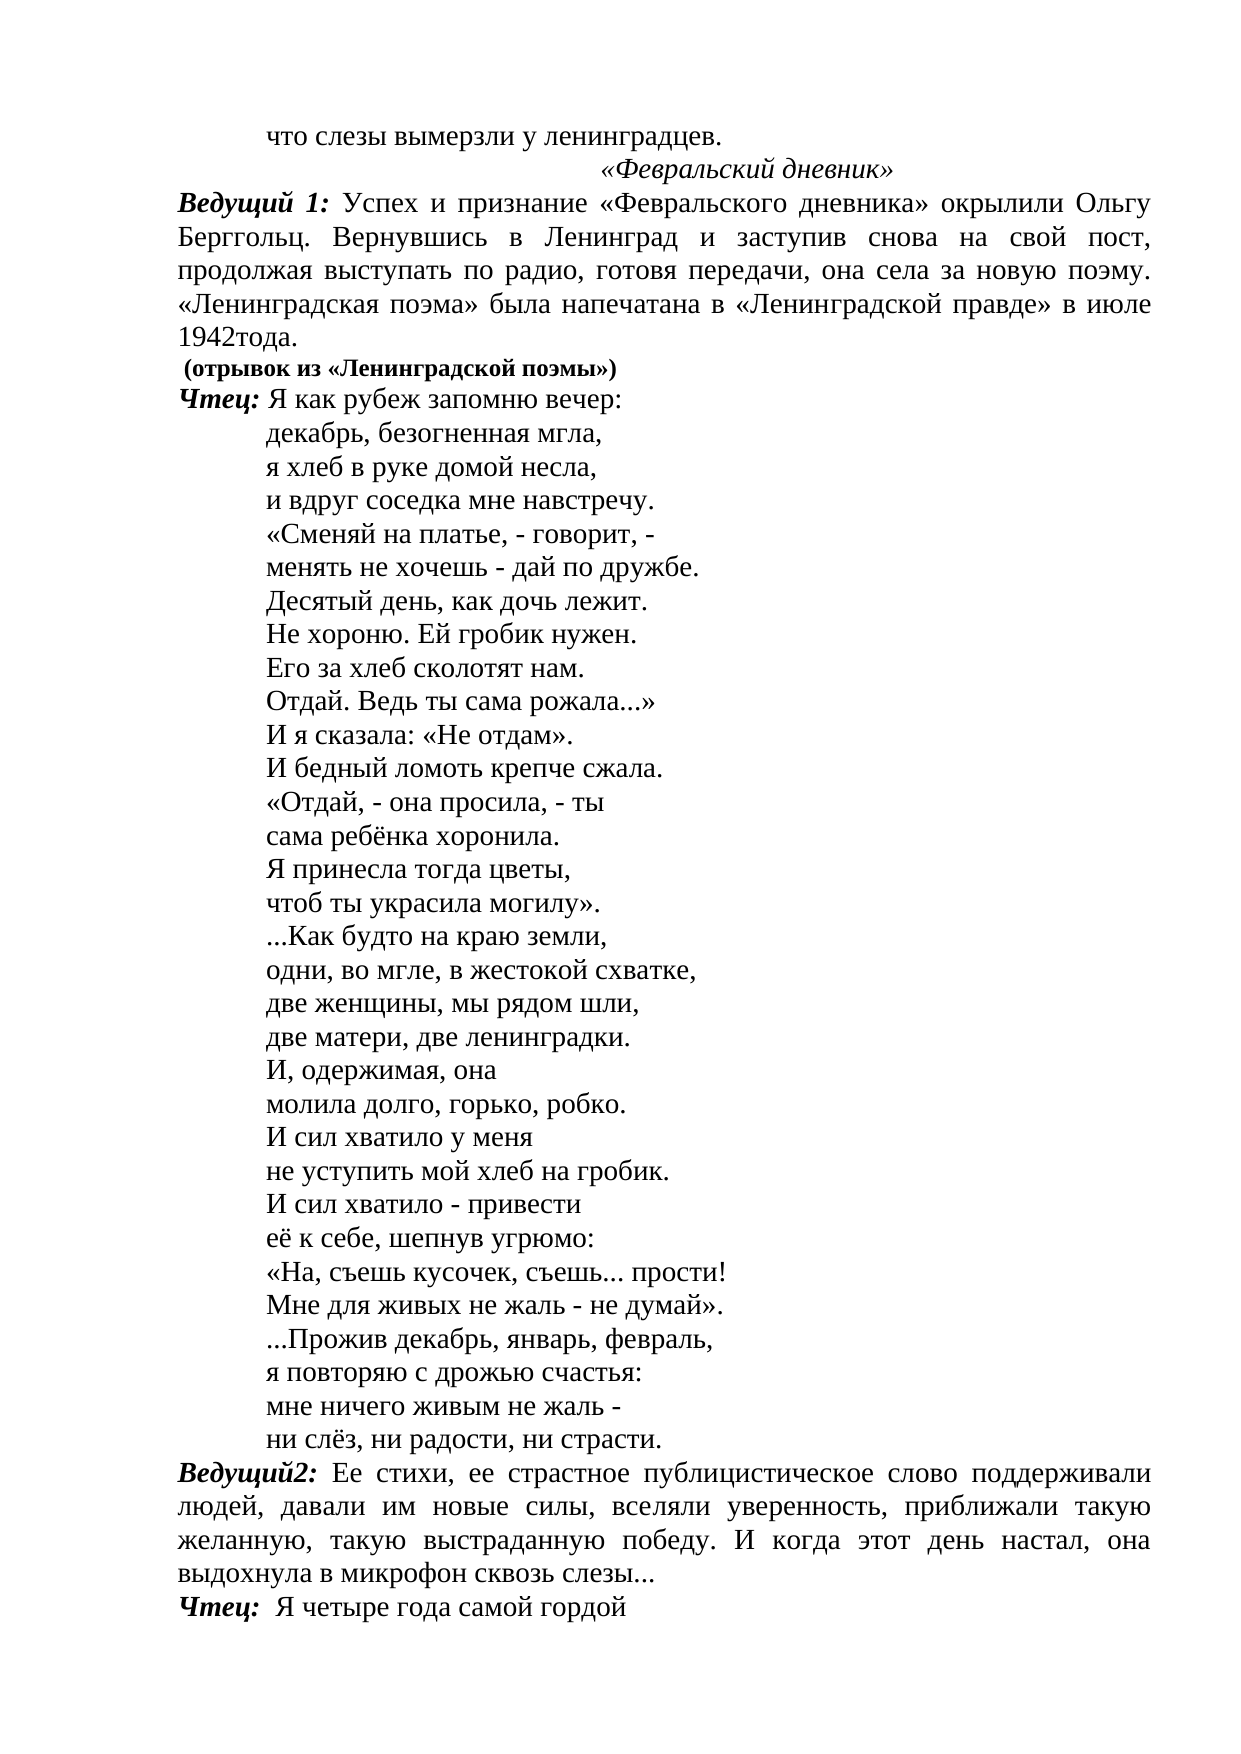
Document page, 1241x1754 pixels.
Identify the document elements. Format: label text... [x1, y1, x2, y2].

text И я сказала: «Не отдам». [266, 717, 1152, 751]
text И, одержимая, она [266, 1052, 1152, 1086]
text Чтец: Я четыре года самой гордой [177, 1589, 1152, 1623]
text Отдай. Ведь ты сама рожала...» [266, 683, 1152, 717]
text Десятый день, как дочь лежит. [266, 583, 1152, 616]
text и вдруг соседка мне навстречу. [266, 482, 1152, 516]
text молила долго, горько, робко. [266, 1086, 1152, 1119]
text «На, съешь кусочек, съешь... прости! [266, 1254, 1152, 1287]
text ни слёз, ни радости, ни страсти. [266, 1421, 1152, 1455]
text И бедный ломоть крепче сжала. [266, 751, 1152, 784]
text две женщины, мы рядом шли, [266, 985, 1152, 1019]
text (отрывок из «Ленинградской поэмы») [177, 353, 1152, 382]
text Мне для живых не жаль - не думай». [266, 1287, 1152, 1321]
text две матери, две ленинградки. [266, 1019, 1152, 1052]
text Не хороню. Ей гробик нужен. [266, 616, 1152, 650]
text Я принесла тогда цветы, [266, 851, 1152, 885]
text сама ребёнка хоронила. [266, 818, 1152, 851]
text «Отдай, - она просила, - ты [266, 784, 1152, 818]
text что слезы вымерзли у ленинградцев. [266, 118, 1152, 152]
text ...Как будто на краю земли, [266, 918, 1152, 952]
text Ведущий2: Ее стихи, ее страстное публицистическое слово поддерживали людей, давали им новые силы, вселяли уверенность, приближали такую желанную, такую выстраданную победу. И когда этот день настал, она выдохнула в микрофон сквозь слезы... [177, 1455, 1152, 1589]
text И сил хватило - привести [266, 1187, 1152, 1220]
text её к себе, шепнув угрюмо: [266, 1220, 1152, 1254]
text я повторяю с дрожью счастья: [266, 1354, 1152, 1388]
text Чтец: Я как рубеж запомню вечер: [177, 382, 1152, 415]
text «Сменяй на платье, - говорит, - [266, 516, 1152, 549]
text декабрь, безогненная мгла, [266, 415, 1152, 449]
text не уступить мой хлеб на гробик. [266, 1153, 1152, 1187]
text И сил хватило у меня [266, 1119, 1152, 1153]
text Ведущий 1: Успех и признание «Февральского дневника» окрылили Ольгу Берггольц. Вернувшись в Ленинград и заступив снова на свой пост, продолжая выступать по радио, готовя передачи, она села за новую поэму. «Ленинградская поэма» была напечатана в «Ленинградской правде» в июле 1942тода. [177, 185, 1152, 353]
text чтоб ты украсила могилу». [266, 885, 1152, 918]
text Его за хлеб сколотят нам. [266, 650, 1152, 683]
text менять не хочешь - дай по дружбе. [266, 549, 1152, 583]
text мне ничего живым не жаль - [266, 1388, 1152, 1421]
text одни, во мгле, в жестокой схватке, [266, 952, 1152, 985]
text ...Прожив декабрь, январь, февраль, [266, 1321, 1152, 1354]
text я хлеб в руке домой несла, [266, 449, 1152, 482]
text «Февральский дневник» [177, 152, 1152, 185]
